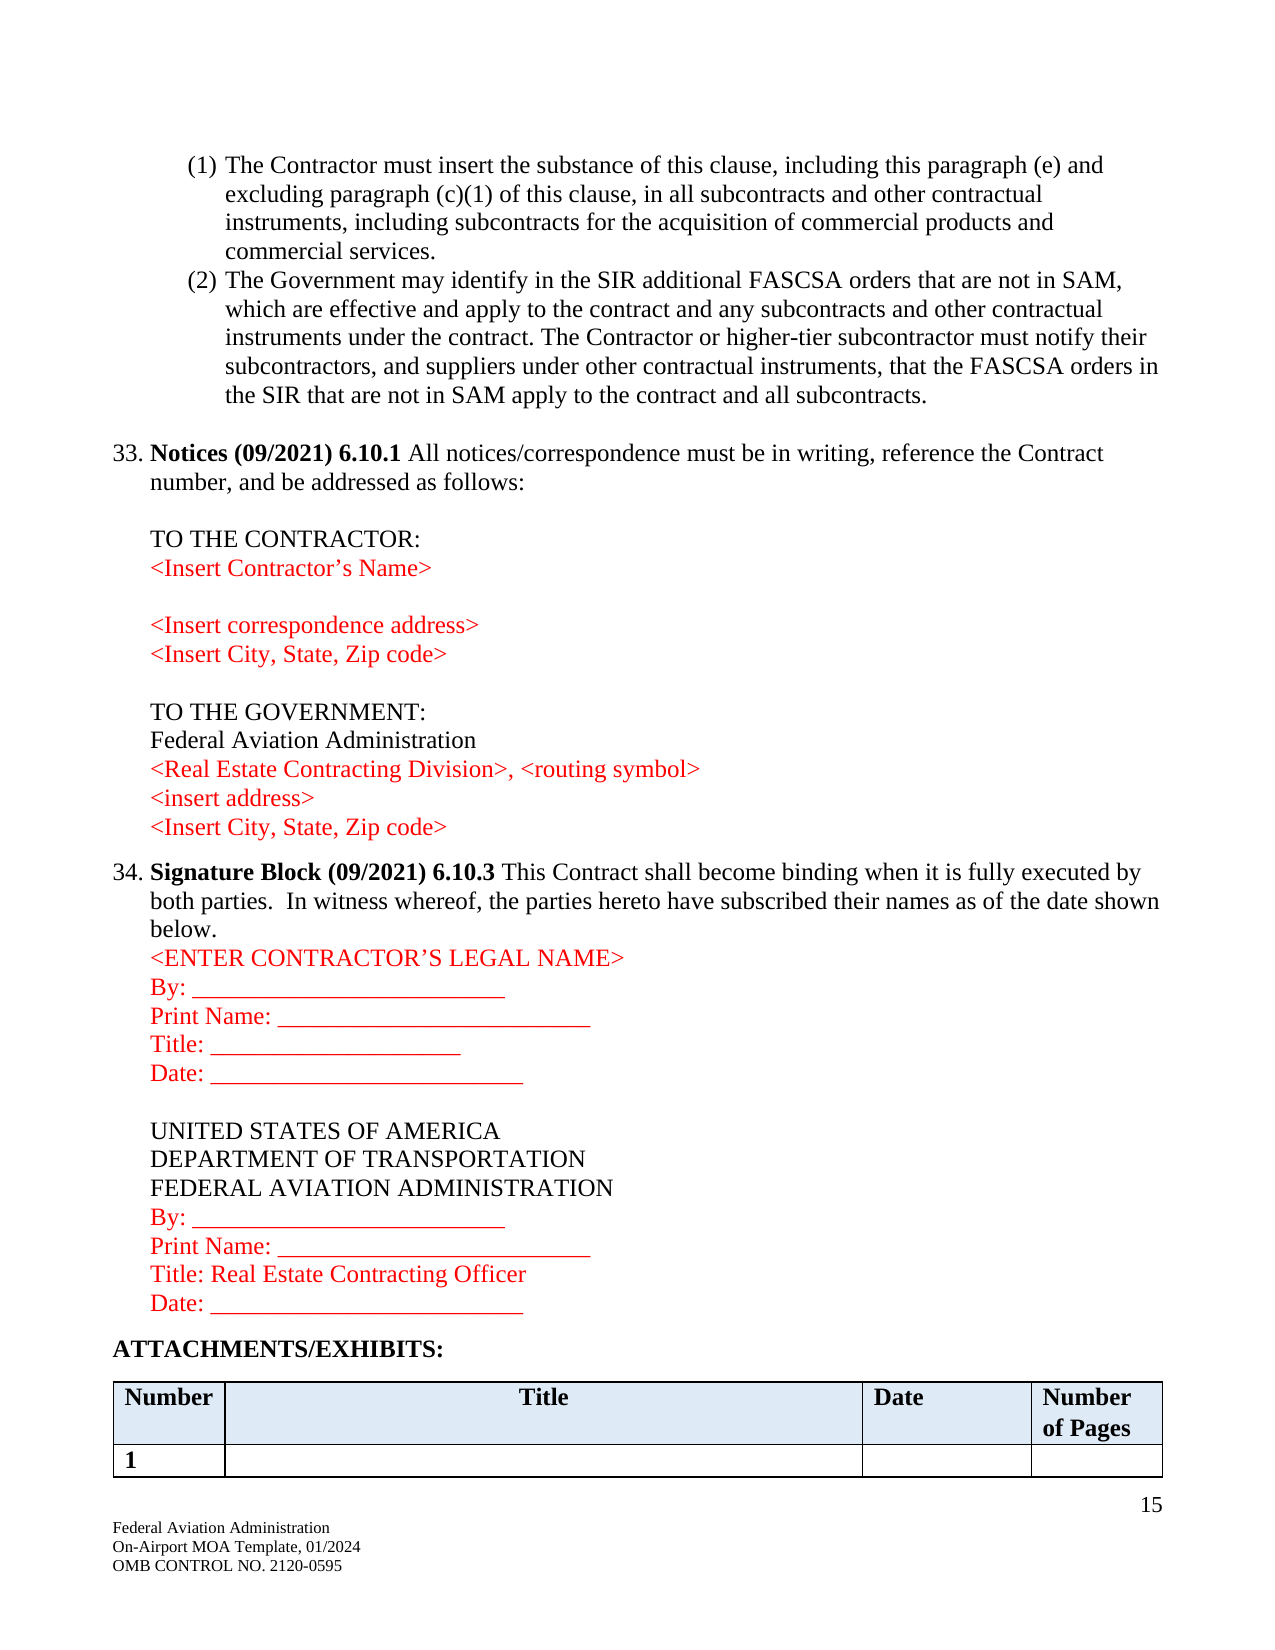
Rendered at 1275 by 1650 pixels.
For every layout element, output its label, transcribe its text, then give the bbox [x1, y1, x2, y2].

table_header Title [226, 1383, 862, 1444]
list Notices (09/2021) 6.10.1 Insert in all real estate leases, easements, and MOAs. All notices/correspondence must be in writing, reference the Contract number, and be addressed as follows: TO THE CONTRACTOR: <Insert Contractor’s Name> <Insert correspondence address> <Insert City, State, Zip code> TO THE GOVERNMENT: Federal Aviation Administration <Real Estate Contracting Division>, <routing symbol> <insert address> <Insert City, State, Zip code> [112, 438, 1162, 840]
list The Government may identify in the SIR additional FASCSA orders that are not in SAM, which are effective and apply to the contract and any subcontracts and other contractual instruments under the contract. The Contractor or higher-tier subcontractor must notify their subcontractors, and suppliers under other contractual instruments, that the FASCSA orders in the SIR that are not in SAM apply to the contract and all subcontracts. [187, 265, 1162, 409]
list The Contractor must insert the substance of this clause, including this paragraph (e) and excluding paragraph (c)(1) of this clause, in all subcontracts and other contractual instruments, including subcontracts for the acquisition of commercial products and commercial services. [187, 150, 1162, 265]
table_cell [863, 1445, 1031, 1476]
text ATTACHMENTS/EXHIBITS: [112, 1334, 1162, 1362]
table_cell [1032, 1445, 1162, 1476]
list Signature Block (09/2021) 6.10.3 Insert in all leases, easements, and MOAs. RECO may adjust as necessary for multiple signees/notary/etc. NOTE: All contracts should have a Notary Acknowledgement for each signee. Contracts with an entity other than a private individual should also have a Certificate of Authorization for the Contractor. This Contract shall become binding when it is fully executed by both parties. In witness whereof, the parties hereto have subscribed their names as of the date shown below. <ENTER CONTRACTOR’S LEGAL NAME> By: _________________________ Print Name: _________________________ Title: ____________________ Date: _________________________ UNITED STATES OF AMERICA DEPARTMENT OF TRANSPORTATION FEDERAL AVIATION ADMINISTRATION By: _________________________ Print Name: _________________________ Title: Real Estate Contracting Officer Date: _________________________ [112, 857, 1162, 1317]
table_header Date [863, 1383, 1031, 1444]
table_header Number of Pages [1032, 1383, 1162, 1444]
table_header Number [114, 1383, 224, 1444]
table_cell 1 [114, 1445, 224, 1476]
table_cell [226, 1445, 862, 1476]
